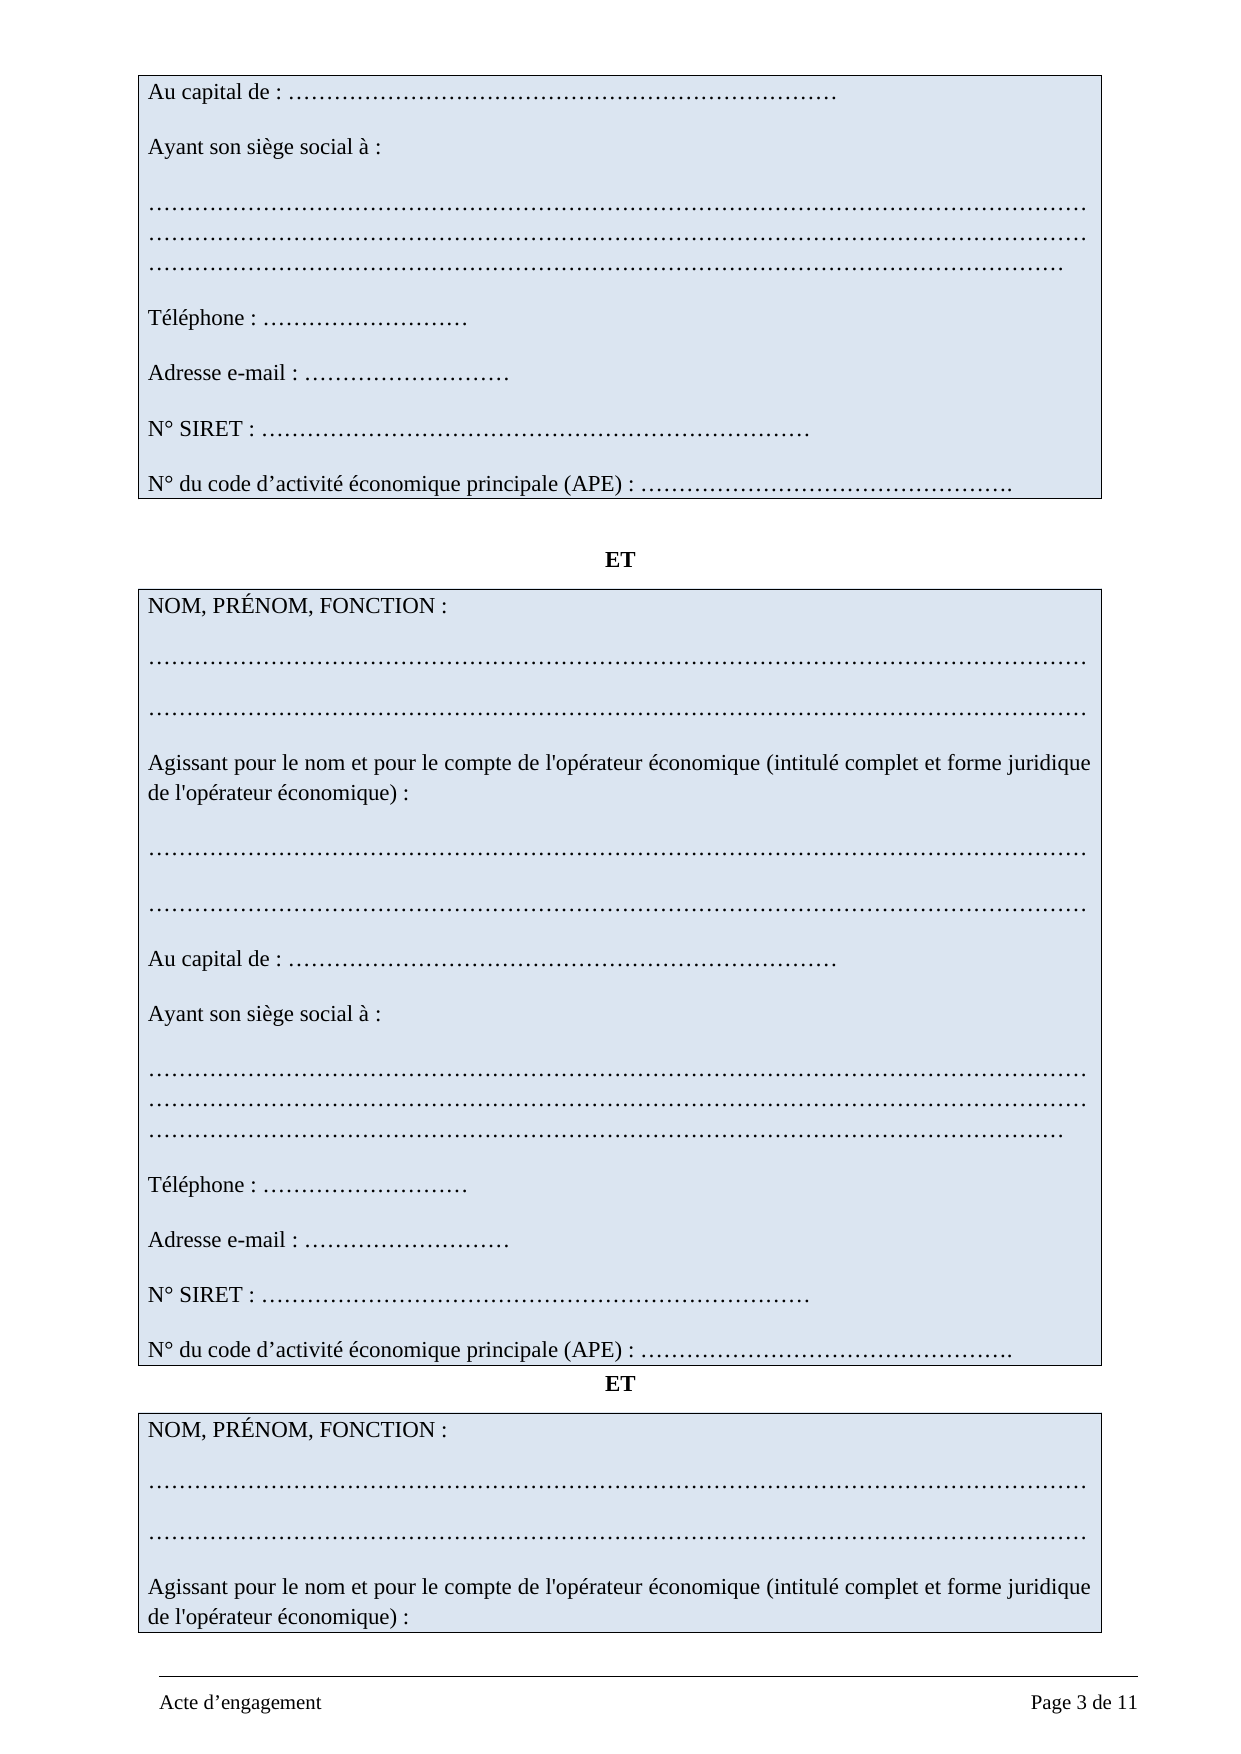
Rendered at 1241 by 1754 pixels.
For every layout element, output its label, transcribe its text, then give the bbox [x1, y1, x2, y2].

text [139, 1514, 1101, 1544]
text ET [148, 1370, 1092, 1396]
text N° SIRET : ……………………………………………………………… [139, 411, 1101, 441]
text Agissant pour le nom et pour le compte de l'opérateur économique (intitulé complet et forme juridique de l'opérateur économique) : [139, 746, 1101, 806]
text Au capital de : ……………………………………………………………… [139, 76, 1101, 104]
text N° SIRET : ……………………………………………………………… [139, 1278, 1101, 1308]
text Téléphone : ……………………… [139, 301, 1101, 331]
text NOM, PRÉNOM, FONCTION : [139, 590, 1101, 618]
text Agissant pour le nom et pour le compte de l'opérateur économique (intitulé complet et forme juridique de l'opérateur économique) : [139, 1570, 1101, 1632]
text Au capital de : ……………………………………………………………… [139, 942, 1101, 971]
text …………………………………………………………………………………………………………………………………………………………………………………………………………………………………………………………………………………………………………………………………… [139, 185, 1101, 275]
text Adresse e-mail : ……………………… [139, 1223, 1101, 1252]
text Ayant son siège social à : [139, 997, 1101, 1026]
text ET [148, 546, 1092, 572]
text N° du code d’activité économique principale (APE) : …………………………………………. [139, 467, 1101, 498]
text …………………………………………………………………………………………………………………………………………………………………………………………………………………………………………………………………………………………………………………………………… [139, 1052, 1101, 1142]
text N° du code d’activité économique principale (APE) : …………………………………………. [139, 1333, 1101, 1365]
text …………………………………………………………………………………………………………… [139, 691, 1101, 720]
text NOM, PRÉNOM, FONCTION : [139, 1414, 1101, 1442]
text Ayant son siège social à : [139, 130, 1101, 160]
text …………………………………………………………………………………………………………… [139, 639, 1101, 669]
text Téléphone : ……………………… [139, 1168, 1101, 1197]
text Adresse e-mail : ……………………… [139, 356, 1101, 386]
text …………………………………………………………………………………………………………… [139, 886, 1101, 916]
text …………………………………………………………………………………………………………… [139, 1463, 1101, 1493]
text …………………………………………………………………………………………………………… [139, 831, 1101, 861]
